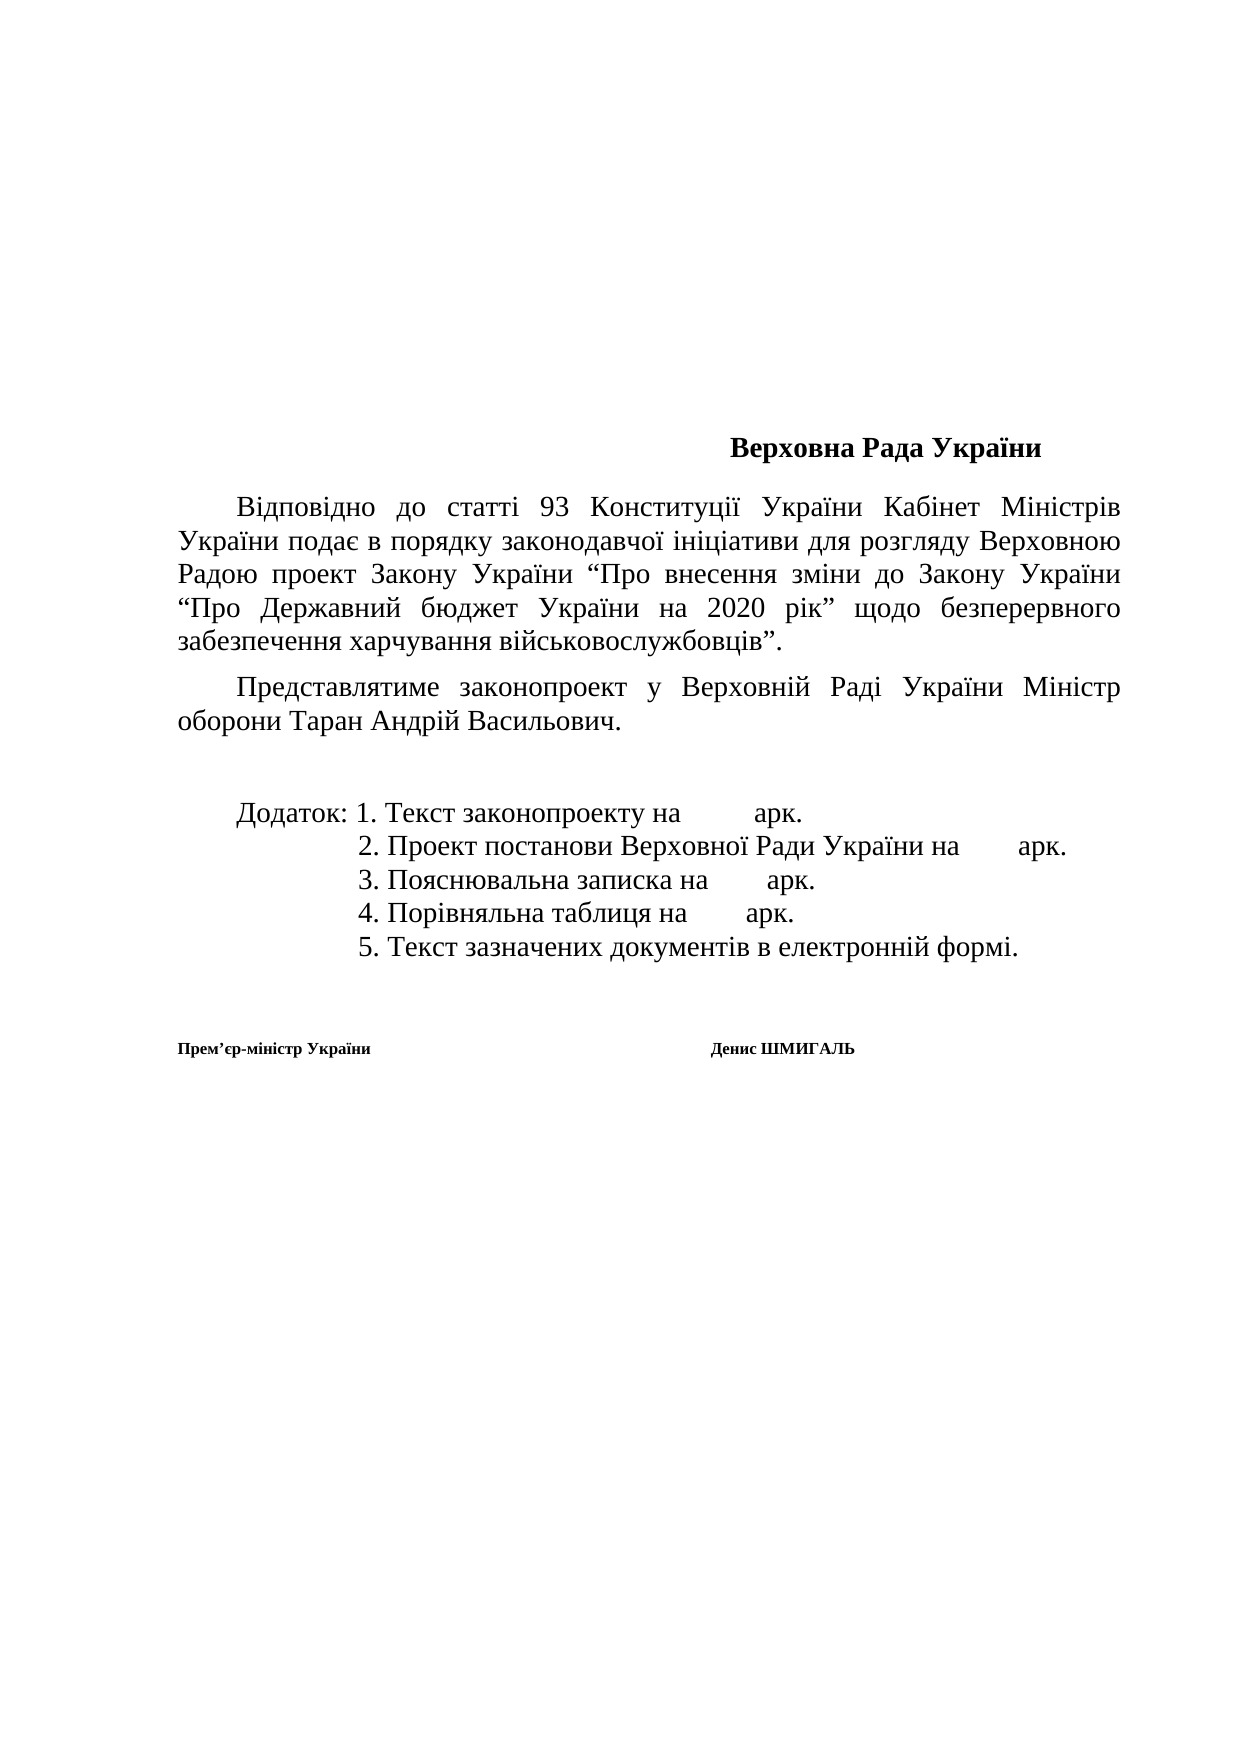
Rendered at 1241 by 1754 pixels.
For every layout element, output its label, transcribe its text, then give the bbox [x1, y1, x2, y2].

text Прем’єр-міністр України Денис ШМИГАЛЬ [177, 1024, 1122, 1058]
text Верховна Рада України [650, 431, 1122, 464]
text Додаток: 1. Текст законопроекту на арк. [177, 795, 1122, 828]
text 5. Текст зазначених документів в електронній формі. [177, 929, 1122, 963]
text 4. Порівняльна таблиця на арк. [177, 896, 1122, 929]
text Представлятиме законопроект у Верховній Раді України Міністр оборони Таран Андрій Васильович. [177, 669, 1122, 736]
text Відповідно до статті 93 Конституції України Кабінет Міністрів України подає в порядку законодавчої ініціативи для розгляду Верховною Радою проект Закону України “Про внесення зміни до Закону України “Про Державний бюджет України на 2020 рік” щодо безперервного забезпечення харчування військовослужбовців”. [177, 489, 1122, 657]
text 3. Пояснювальна записка на арк. [177, 862, 1122, 896]
text 2. Проект постанови Верховної Ради України на арк. [177, 828, 1122, 862]
